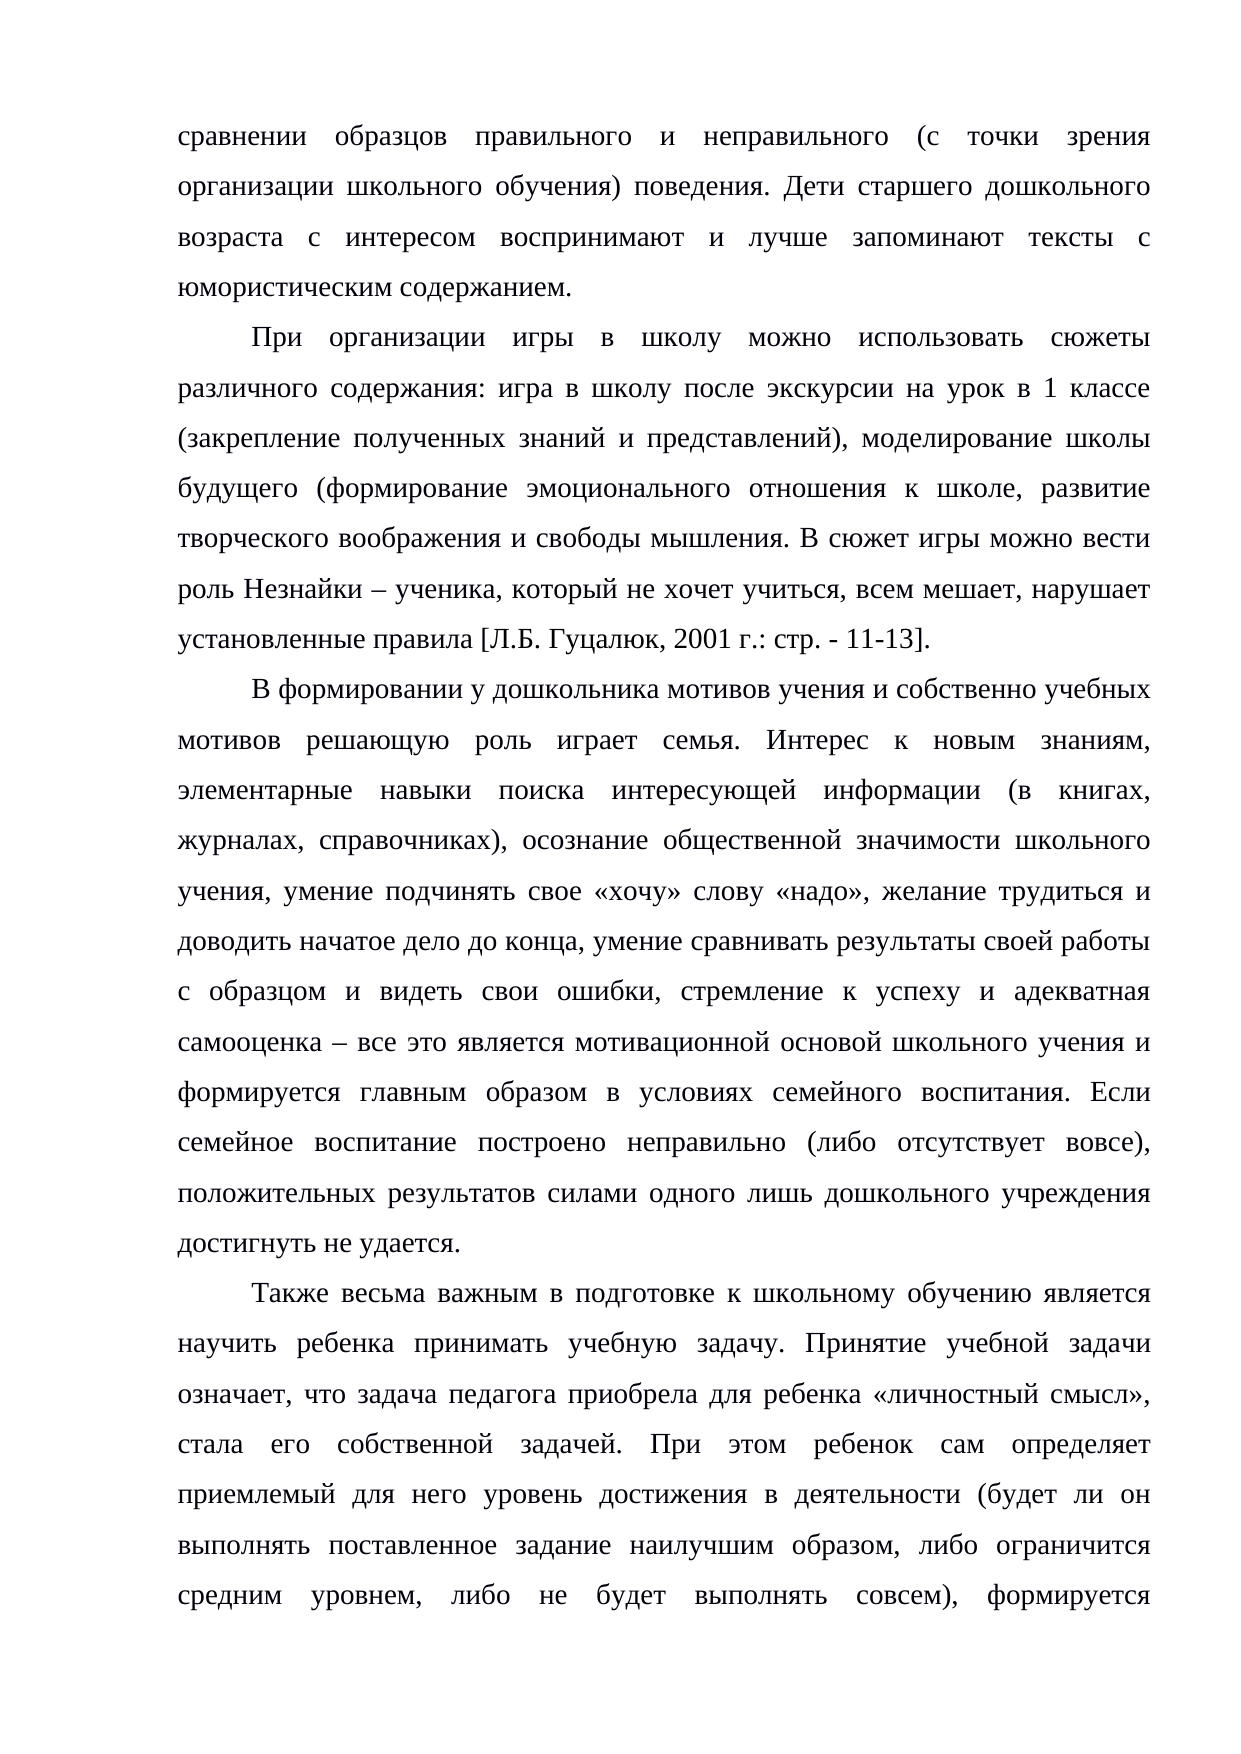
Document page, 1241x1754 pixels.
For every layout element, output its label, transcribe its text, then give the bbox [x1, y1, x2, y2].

text При организации игры в школу можно использовать сюжеты различного содержания: игра в школу после экскурсии на урок в 1 классе (закрепление полученных знаний и представлений), моделирование школы будущего (формирование эмоционального отношения к школе, развитие творческого воображения и свободы мышления. В сюжет игры можно вести роль Незнайки – ученика, который не хочет учиться, всем мешает, нарушает установленные правила [Л.Б. Гуцалюк, 2001 г.: стр. - 11-13]. [177, 319, 1152, 655]
text В формировании у дошкольника мотивов учения и собственно учебных мотивов решающую роль играет семья. Интерес к новым знаниям, элементарные навыки поиска интересующей информации (в книгах, журналах, справочниках), осознание общественной значимости школьного учения, умение подчинять свое «хочу» слову «надо», желание трудиться и доводить начатое дело до конца, умение сравнивать результаты своей работы с образцом и видеть свои ошибки, стремление к успеху и адекватная самооценка – все это является мотивационной основой школьного учения и формируется главным образом в условиях семейного воспитания. Если семейное воспитание построено неправильно (либо отсутствует вовсе), положительных результатов силами одного лишь дошкольного учреждения достигнуть не удается. [177, 672, 1152, 1258]
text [177, 118, 1152, 303]
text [177, 1275, 1152, 1611]
